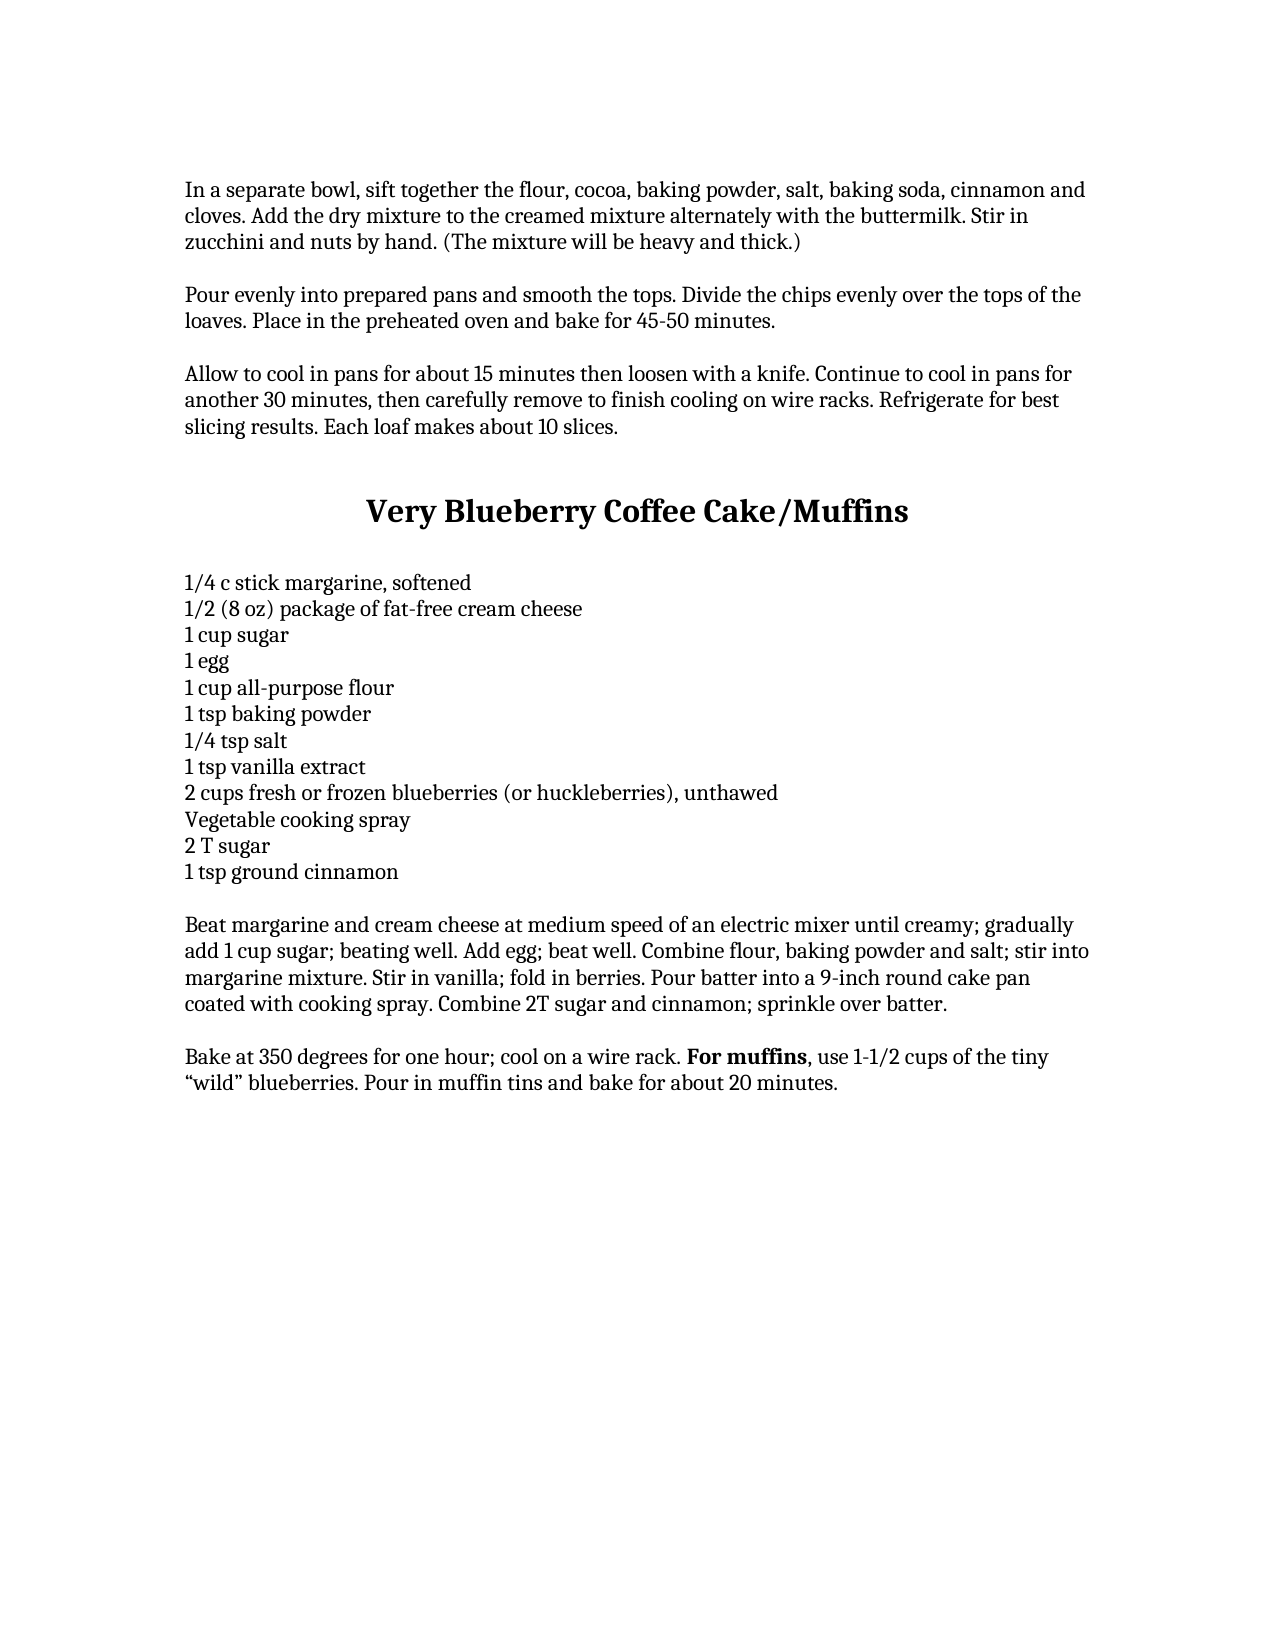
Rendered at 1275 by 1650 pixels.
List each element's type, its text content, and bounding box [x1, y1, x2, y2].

text 1 cup all-purpose flour [184, 675, 1091, 701]
text 1 tsp ground cinnamon [184, 859, 1091, 886]
text 1/4 tsp salt [184, 727, 1091, 754]
text Pour evenly into prepared pans and smooth the tops. Divide the chips evenly over the tops of the loaves. Place in the preheated oven and bake for 45-50 minutes. [184, 282, 1091, 334]
subtitle Very Blueberry Coffee Cake/Muffins [184, 493, 1091, 531]
text 1/2 () package of fat-free cream cheese [184, 596, 1091, 622]
text 1 tsp vanilla extract [184, 754, 1091, 780]
text 1 tsp baking powder [184, 701, 1091, 727]
text Allow to cool in pans for about 15 minutes then loosen with a knife. Continue to cool in pans for another 30 minutes, then carefully remove to finish cooling on wire racks. Refrigerate for best slicing results. Each loaf makes about 10 slices. [184, 361, 1091, 440]
text Vegetable cooking spray [184, 806, 1091, 833]
text 2 T sugar [184, 833, 1091, 859]
text 1 cup sugar [184, 622, 1091, 648]
text 1 egg [184, 648, 1091, 675]
text In a separate bowl, sift together the flour, cocoa, baking powder, salt, baking soda, cinnamon and cloves. Add the dry mixture to the creamed mixture alternately with the buttermilk. Stir in zucchini and nuts by hand. (The mixture will be heavy and thick.) [184, 176, 1091, 255]
text 1/4 c stick margarine, softened [184, 569, 1091, 596]
text 2 cups fresh or frozen blueberries (or huckleberries), unthawed [184, 780, 1091, 806]
text Beat margarine and cream cheese at medium speed of an electric mixer until creamy; gradually add 1 cup sugar; beating well. Add egg; beat well. Combine flour, baking powder and salt; stir into margarine mixture. Stir in vanilla; fold in berries. Pour batter into a 9-inch round cake pan coated with cooking spray. Combine 2T sugar and cinnamon; sprinkle over batter. [184, 912, 1091, 1017]
text Bake at 350 degrees for one hour; cool on a wire rack. For muffins, use 1-1/2 cups of the tiny “wild” blueberries. Pour in muffin tins and bake for about 20 minutes. [184, 1044, 1091, 1096]
